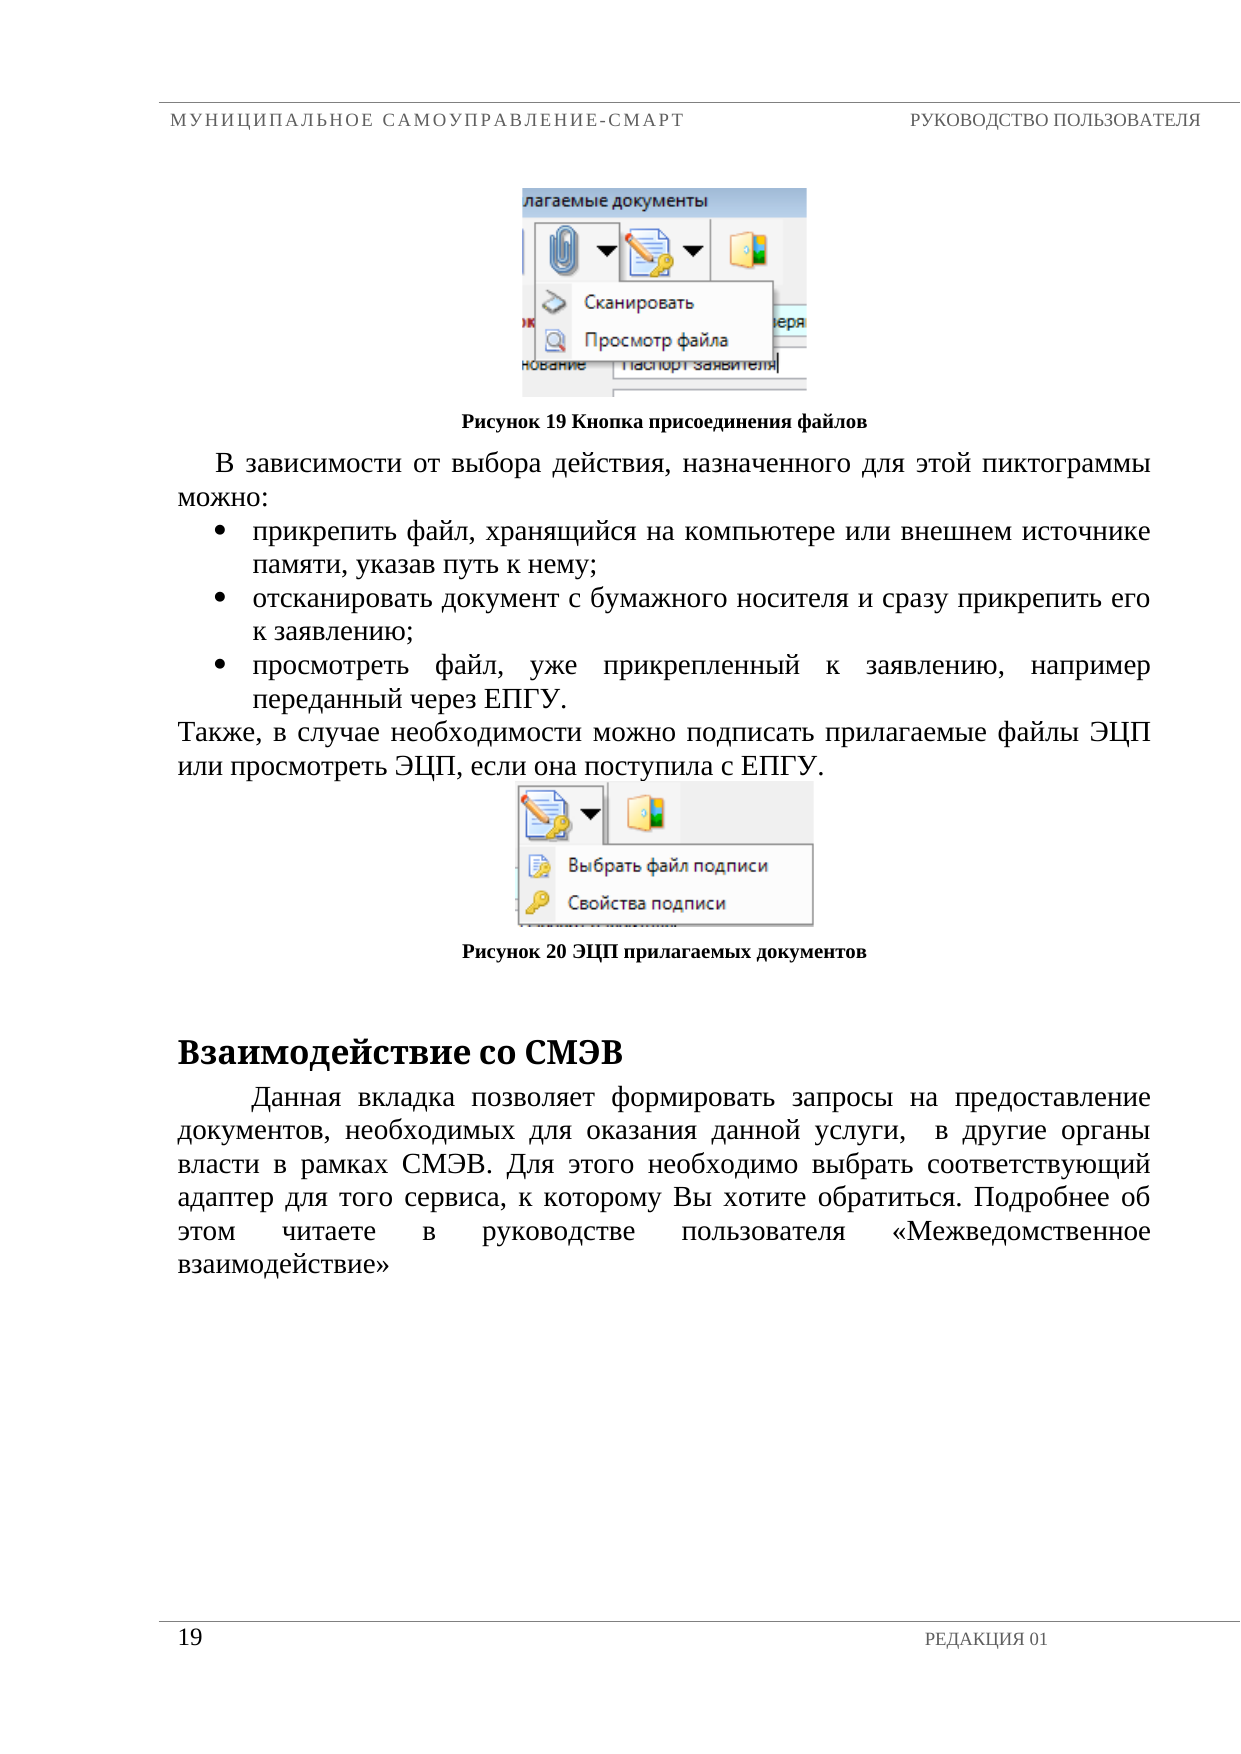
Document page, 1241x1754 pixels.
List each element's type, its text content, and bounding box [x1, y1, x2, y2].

text Рисунок 20 ЭЦП прилагаемых документов [177, 939, 1152, 963]
list просмотреть файл, уже прикрепленный к заявлению, например переданный через ЕПГУ. [215, 647, 1152, 714]
list отсканировать документ с бумажного носителя и сразу прикрепить его к заявлению; [215, 580, 1152, 647]
text В зависимости от выбора действия, назначенного для этой пиктограммы можно: [177, 446, 1152, 513]
picture [522, 188, 807, 397]
text Рисунок 19 Кнопка присоединения файлов [177, 409, 1152, 433]
list прикрепить файл, хранящийся на компьютере или внешнем источнике памяти, указав путь к нему; [215, 513, 1152, 580]
text Данная вкладка позволяет формировать запросы на предоставление документов, необходимых для оказания данной услуги, в другие органы власти в рамках СМЭВ. Для этого необходимо выбрать соответствующий адаптер для того сервиса, к которому Вы хотите обратиться. Подробнее об этом читаете в руководстве пользователя «Межведомственное взаимодействие» [177, 1079, 1152, 1280]
text Также, в случае необходимости можно подписать прилагаемые файлы ЭЦП или просмотреть ЭЦП, если она поступила с ЕПГУ. [177, 714, 1152, 781]
subtitle Взаимодействие со СМЭВ [177, 1034, 1152, 1073]
picture [515, 781, 814, 927]
